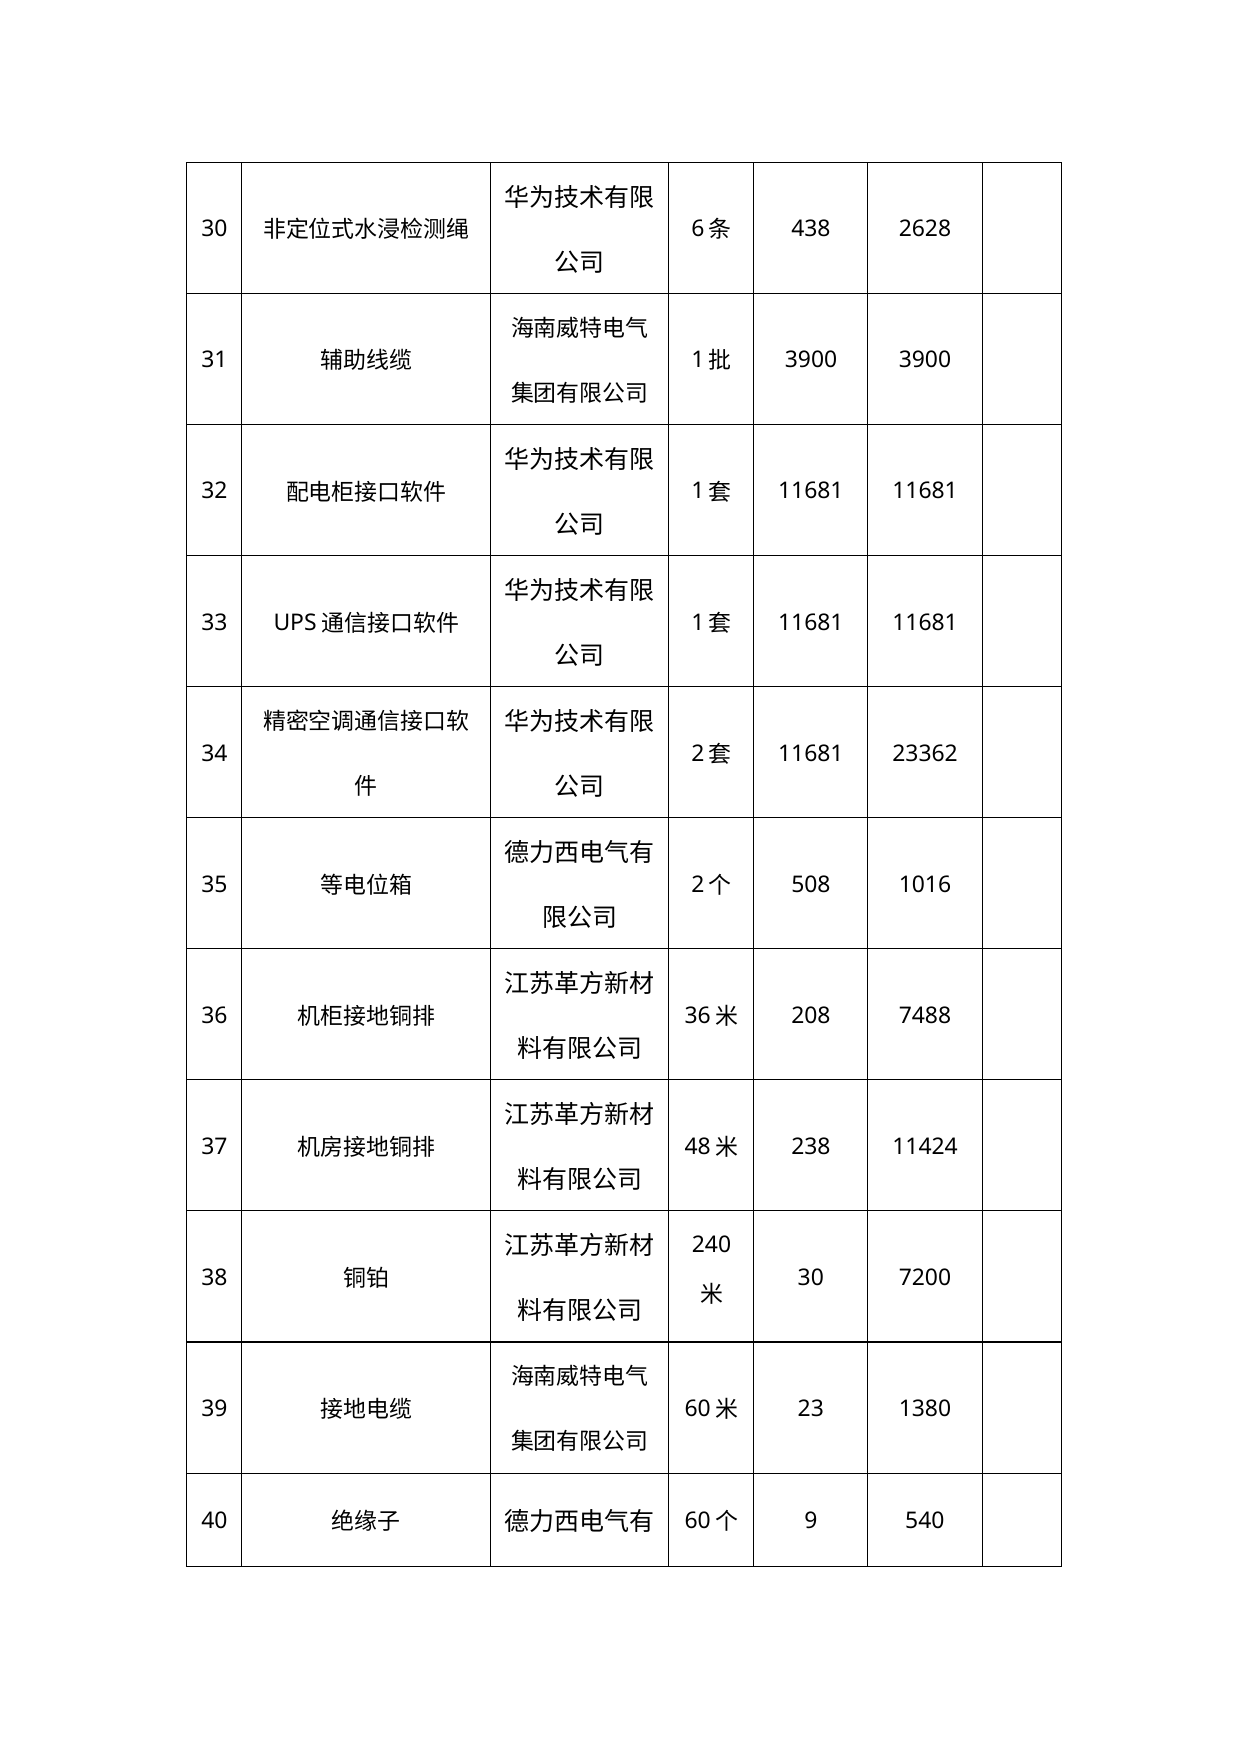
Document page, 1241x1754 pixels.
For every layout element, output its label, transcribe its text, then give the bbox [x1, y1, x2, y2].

table_cell 德力西电气有限公司 [491, 1474, 668, 1566]
table_cell 23 [754, 1343, 867, 1472]
table_cell [983, 949, 1061, 1079]
table_cell 11424 [868, 1080, 982, 1210]
table_cell 华为技术有限公司 [491, 556, 668, 686]
table_cell 11681 [754, 556, 867, 686]
table_cell 34 [187, 687, 241, 817]
table_cell [983, 1474, 1061, 1566]
table_cell 1套 [669, 556, 753, 686]
table_cell 48米 [669, 1080, 753, 1210]
table_cell 德力西电气有限公司 [491, 818, 668, 948]
table_cell 31 [187, 294, 241, 424]
table_cell 绝缘子 [242, 1474, 490, 1566]
table_cell 华为技术有限公司 [491, 163, 668, 293]
table_cell [983, 1211, 1061, 1341]
table_cell 3900 [868, 294, 982, 424]
table_cell 35 [187, 818, 241, 948]
table_cell 等电位箱 [242, 818, 490, 948]
table_cell 配电柜接口软件 [242, 425, 490, 555]
table_cell 38 [187, 1211, 241, 1341]
table_cell 33 [187, 556, 241, 686]
table_cell 40 [187, 1474, 241, 1566]
table_cell 海南威特电气集团有限公司 [491, 294, 668, 424]
table_cell 6条 [669, 163, 753, 293]
table_cell 2628 [868, 163, 982, 293]
table_cell 438 [754, 163, 867, 293]
table_cell 36 [187, 949, 241, 1079]
table_cell 11681 [868, 425, 982, 555]
table_cell 23362 [868, 687, 982, 817]
table_cell 2个 [669, 818, 753, 948]
table_cell 机柜接地铜排 [242, 949, 490, 1079]
table_cell 208 [754, 949, 867, 1079]
table_cell [983, 687, 1061, 817]
table_cell 机房接地铜排 [242, 1080, 490, 1210]
table_cell 39 [187, 1343, 241, 1472]
table_cell 江苏革方新材料有限公司 [491, 1211, 668, 1341]
table_cell [983, 556, 1061, 686]
table_cell 238 [754, 1080, 867, 1210]
table_cell 海南威特电气集团有限公司 [491, 1343, 668, 1472]
table_cell 1批 [669, 294, 753, 424]
table_cell 2套 [669, 687, 753, 817]
table_cell 240米 [669, 1211, 753, 1341]
table_cell 32 [187, 425, 241, 555]
table_cell 辅助线缆 [242, 294, 490, 424]
table_cell 36米 [669, 949, 753, 1079]
table_cell 7200 [868, 1211, 982, 1341]
table_cell 37 [187, 1080, 241, 1210]
table_cell 华为技术有限公司 [491, 425, 668, 555]
table_cell 11681 [754, 687, 867, 817]
table_cell [983, 1343, 1061, 1472]
table_cell 铜铂 [242, 1211, 490, 1341]
table_cell 1380 [868, 1343, 982, 1472]
table_cell 11681 [868, 556, 982, 686]
table_cell 接地电缆 [242, 1343, 490, 1472]
table_cell 3900 [754, 294, 867, 424]
table_cell [983, 425, 1061, 555]
table_cell 江苏革方新材料有限公司 [491, 949, 668, 1079]
table_cell 30 [187, 163, 241, 293]
table_cell 9 [754, 1474, 867, 1566]
table_cell 华为技术有限公司 [491, 687, 668, 817]
table_cell 精密空调通信接口软件 [242, 687, 490, 817]
table_cell 540 [868, 1474, 982, 1566]
table_cell 60个 [669, 1474, 753, 1566]
table_cell 非定位式水浸检测绳 [242, 163, 490, 293]
table_cell [983, 294, 1061, 424]
table_cell 江苏革方新材料有限公司 [491, 1080, 668, 1210]
table_cell 30 [754, 1211, 867, 1341]
table_cell [983, 818, 1061, 948]
table_cell 1套 [669, 425, 753, 555]
table_cell 7488 [868, 949, 982, 1079]
table_cell UPS通信接口软件 [242, 556, 490, 686]
table_cell 60米 [669, 1343, 753, 1472]
table_cell [983, 1080, 1061, 1210]
table_cell 1016 [868, 818, 982, 948]
table_cell 508 [754, 818, 867, 948]
table_cell [983, 163, 1061, 293]
table_cell 11681 [754, 425, 867, 555]
